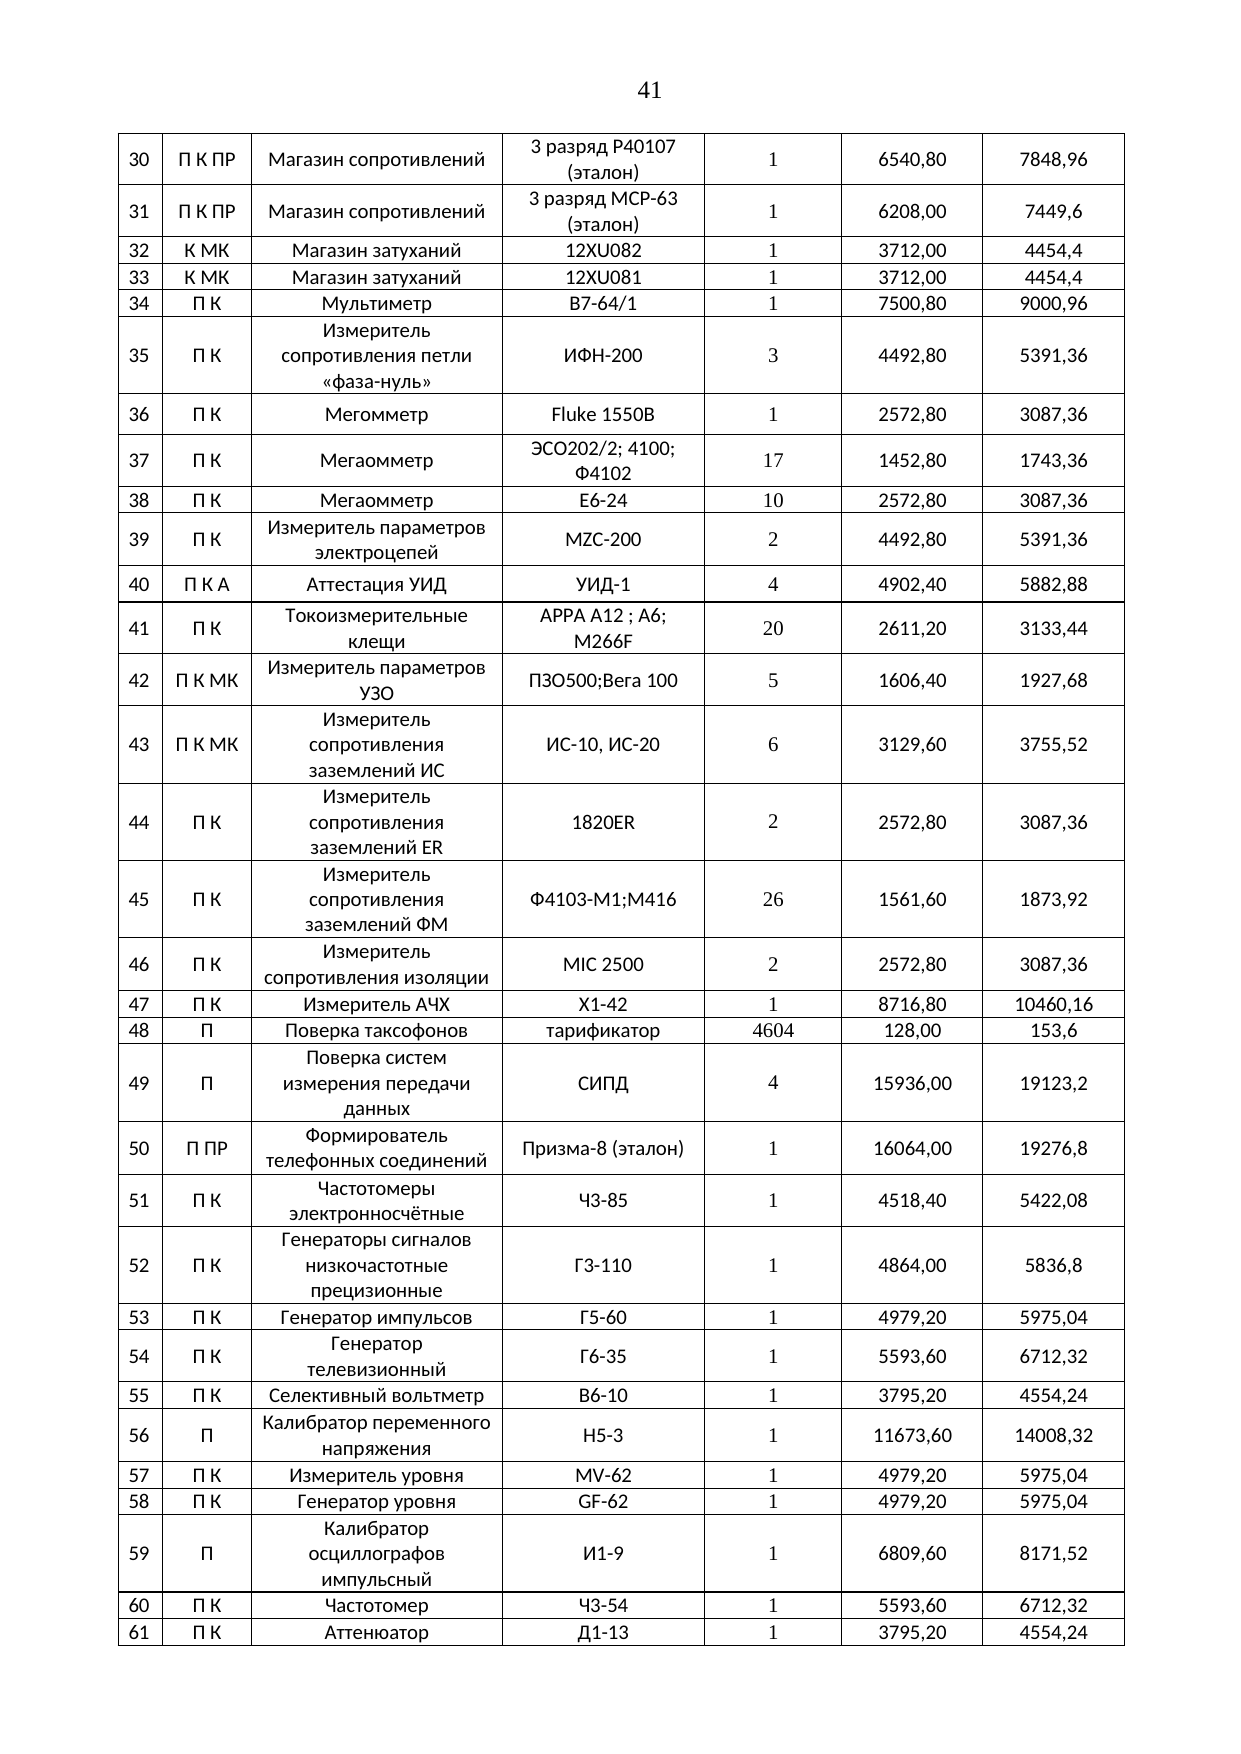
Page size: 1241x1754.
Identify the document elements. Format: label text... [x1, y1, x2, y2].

table_cell 32 [119, 237, 162, 263]
table_cell П К ПР [163, 185, 251, 236]
table_cell 2572,80 [842, 938, 982, 990]
table_cell 61 [119, 1619, 162, 1644]
table_cell 1 [705, 264, 841, 289]
table_cell 4518,40 [842, 1175, 982, 1226]
table_cell 1873,92 [983, 861, 1124, 937]
table_cell Г3-110 [503, 1227, 704, 1303]
table_cell 8171,52 [983, 1515, 1124, 1591]
table_cell 1743,36 [983, 435, 1124, 486]
table_cell 3755,52 [983, 706, 1124, 782]
table_cell 42 [119, 654, 162, 705]
table_cell 2 [705, 513, 841, 565]
table_cell 4 [705, 1044, 841, 1121]
table_cell 45 [119, 861, 162, 937]
table_cell Мегомметр [252, 394, 502, 434]
table_cell П [163, 1044, 251, 1121]
table_cell 57 [119, 1462, 162, 1487]
table_cell И1-9 [503, 1515, 704, 1591]
table_cell 153,6 [983, 1018, 1124, 1043]
table_cell 1 [705, 991, 841, 1017]
table_cell Измеритель уровня [252, 1462, 502, 1487]
table_cell 11673,60 [842, 1409, 982, 1461]
table_cell Д1-13 [503, 1619, 704, 1644]
table_cell 1 [705, 1593, 841, 1618]
table_cell П К [163, 991, 251, 1017]
table_cell 1 [705, 1304, 841, 1329]
table_cell 10460,16 [983, 991, 1124, 1017]
table_cell Генераторы сигналов низкочастотные прецизионные [252, 1227, 502, 1303]
table_cell 4454,4 [983, 264, 1124, 289]
table_cell 52 [119, 1227, 162, 1303]
table_cell 8716,80 [842, 991, 982, 1017]
table_cell 54 [119, 1330, 162, 1381]
table_cell 6 [705, 706, 841, 782]
table_cell 3087,36 [983, 487, 1124, 512]
table_cell 6712,32 [983, 1593, 1124, 1618]
table_cell 58 [119, 1489, 162, 1514]
table_cell 1561,60 [842, 861, 982, 937]
table_cell 4 [705, 566, 841, 601]
table_cell 7848,96 [983, 134, 1124, 184]
table_cell 2 [705, 784, 841, 860]
table_cell П К [163, 603, 251, 653]
table_cell П К [163, 1619, 251, 1644]
table_cell Магазин затуханий [252, 264, 502, 289]
table_cell 39 [119, 513, 162, 565]
table_cell Измеритель АЧХ [252, 991, 502, 1017]
table_cell Аттенюатор [252, 1619, 502, 1644]
table_cell Х1-42 [503, 991, 704, 1017]
table_cell 1 [705, 1330, 841, 1381]
table_cell 5391,36 [983, 317, 1124, 393]
table_cell Магазин затуханий [252, 237, 502, 263]
table_cell 37 [119, 435, 162, 486]
table_cell Аттестация УИД [252, 566, 502, 601]
table_cell 4554,24 [983, 1619, 1124, 1644]
table_cell 38 [119, 487, 162, 512]
table_cell 1 [705, 1227, 841, 1303]
table_cell 3133,44 [983, 603, 1124, 653]
table_cell Токоизмерительные клещи [252, 603, 502, 653]
table_cell 34 [119, 290, 162, 316]
table_cell 46 [119, 938, 162, 990]
table_cell MZC-200 [503, 513, 704, 565]
table_cell Ч3-54 [503, 1593, 704, 1618]
table_cell 49 [119, 1044, 162, 1121]
table_cell 12XU081 [503, 264, 704, 289]
table_cell 5975,04 [983, 1462, 1124, 1487]
table_cell 1 [705, 1515, 841, 1591]
table_cell 1 [705, 1382, 841, 1408]
table_cell П К [163, 938, 251, 990]
table_cell 2572,80 [842, 487, 982, 512]
table_cell 36 [119, 394, 162, 434]
table_cell Измеритель сопротивления заземлений ИС [252, 706, 502, 782]
table_cell 5391,36 [983, 513, 1124, 565]
table_cell 1 [705, 1462, 841, 1487]
table_cell 17 [705, 435, 841, 486]
table_cell Частотомер [252, 1593, 502, 1618]
table_cell 4979,20 [842, 1489, 982, 1514]
table_cell 12XU082 [503, 237, 704, 263]
table_cell APPA А12 ; А6; М266F [503, 603, 704, 653]
table_cell 128,00 [842, 1018, 982, 1043]
table_cell Призма-8 (эталон) [503, 1122, 704, 1174]
table_cell 40 [119, 566, 162, 601]
table_cell 5593,60 [842, 1330, 982, 1381]
table_cell 3712,00 [842, 264, 982, 289]
table_cell 6809,60 [842, 1515, 982, 1591]
table_cell 1 [705, 1409, 841, 1461]
table_cell П К [163, 1175, 251, 1226]
table_cell 4979,20 [842, 1462, 982, 1487]
table_cell 7449,6 [983, 185, 1124, 236]
table_cell 1927,68 [983, 654, 1124, 705]
table_cell ЭСО202/2; 4100; Ф4102 [503, 435, 704, 486]
table_cell 4604 [705, 1018, 841, 1043]
table_cell тарификатор [503, 1018, 704, 1043]
table_cell 53 [119, 1304, 162, 1329]
table_cell П К А [163, 566, 251, 601]
table_cell П К [163, 1489, 251, 1514]
table_cell 7500,80 [842, 290, 982, 316]
table_cell 3087,36 [983, 784, 1124, 860]
table_cell Fluke 1550B [503, 394, 704, 434]
table_cell Измеритель сопротивления заземлений ER [252, 784, 502, 860]
table_cell 3 [705, 317, 841, 393]
table_cell 44 [119, 784, 162, 860]
table_cell 4979,20 [842, 1304, 982, 1329]
table_cell 56 [119, 1409, 162, 1461]
table_cell 35 [119, 317, 162, 393]
table_cell П К [163, 1462, 251, 1487]
table_cell 43 [119, 706, 162, 782]
table_cell GF-62 [503, 1489, 704, 1514]
table_cell УИД-1 [503, 566, 704, 601]
table_cell ИС-10, ИС-20 [503, 706, 704, 782]
table_cell Поверка таксофонов [252, 1018, 502, 1043]
table_cell 1 [705, 185, 841, 236]
table_cell Измеритель сопротивления заземлений ФМ [252, 861, 502, 937]
table_cell Измеритель параметров УЗО [252, 654, 502, 705]
table_cell 6208,00 [842, 185, 982, 236]
table_cell Калибратор переменного напряжения [252, 1409, 502, 1461]
table_cell П К [163, 487, 251, 512]
table_cell Мультиметр [252, 290, 502, 316]
table_cell П ПР [163, 1122, 251, 1174]
table_cell 20 [705, 603, 841, 653]
table_cell 50 [119, 1122, 162, 1174]
table_cell П К [163, 1382, 251, 1408]
table_cell 31 [119, 185, 162, 236]
table_cell П К [163, 861, 251, 937]
table_cell 9000,96 [983, 290, 1124, 316]
table_cell 55 [119, 1382, 162, 1408]
table_cell Формирователь телефонных соединений [252, 1122, 502, 1174]
table_cell 6540,80 [842, 134, 982, 184]
table_cell К МК [163, 264, 251, 289]
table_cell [252, 134, 502, 184]
table_cell MV-62 [503, 1462, 704, 1487]
table_cell 5882,88 [983, 566, 1124, 601]
table_cell Измеритель параметров электроцепей [252, 513, 502, 565]
table_cell 5975,04 [983, 1304, 1124, 1329]
table_cell Частотомеры электронносчётные [252, 1175, 502, 1226]
table_cell 30 [119, 134, 162, 184]
table_cell П К МК [163, 706, 251, 782]
table_cell ПЗО500;Вега 100 [503, 654, 704, 705]
table_cell 1 [705, 134, 841, 184]
table_cell Ч3-85 [503, 1175, 704, 1226]
table_cell П К ПР [163, 134, 251, 184]
table_cell 3087,36 [983, 938, 1124, 990]
table_cell 4864,00 [842, 1227, 982, 1303]
table_cell 1820ER [503, 784, 704, 860]
table_cell Е6-24 [503, 487, 704, 512]
table_cell 1 [705, 1619, 841, 1644]
table_cell 3795,20 [842, 1619, 982, 1644]
table_cell П К [163, 394, 251, 434]
table_cell 5593,60 [842, 1593, 982, 1618]
table_cell Мегаомметр [252, 435, 502, 486]
table_cell Калибратор осциллографов импульсный [252, 1515, 502, 1591]
table_cell 3795,20 [842, 1382, 982, 1408]
table_cell 51 [119, 1175, 162, 1226]
table_cell П К [163, 784, 251, 860]
table_cell Селективный вольтметр [252, 1382, 502, 1408]
table_cell 5975,04 [983, 1489, 1124, 1514]
table_cell 15936,00 [842, 1044, 982, 1121]
table_cell Н5-3 [503, 1409, 704, 1461]
table_cell П К [163, 1330, 251, 1381]
table_cell П К [163, 290, 251, 316]
table_cell 47 [119, 991, 162, 1017]
table_cell 4492,80 [842, 513, 982, 565]
table_cell 60 [119, 1593, 162, 1618]
table_cell П К [163, 435, 251, 486]
table_cell 26 [705, 861, 841, 937]
table_cell Магазин сопротивлений [252, 185, 502, 236]
table_cell 59 [119, 1515, 162, 1591]
table_cell Генератор уровня [252, 1489, 502, 1514]
table_cell 41 [119, 603, 162, 653]
table_cell 5422,08 [983, 1175, 1124, 1226]
table_cell 2572,80 [842, 394, 982, 434]
table_cell П [163, 1018, 251, 1043]
table_cell 48 [119, 1018, 162, 1043]
table_cell 33 [119, 264, 162, 289]
table_cell В7-64/1 [503, 290, 704, 316]
table_cell 3 разряд Р40107 (эталон) [503, 134, 704, 184]
table_cell 5 [705, 654, 841, 705]
table_cell 2572,80 [842, 784, 982, 860]
table_cell П [163, 1409, 251, 1461]
table_cell 1 [705, 1175, 841, 1226]
table_cell К МК [163, 237, 251, 263]
table_cell 16064,00 [842, 1122, 982, 1174]
table_cell Г6-35 [503, 1330, 704, 1381]
table_cell 3712,00 [842, 237, 982, 263]
table_cell 3087,36 [983, 394, 1124, 434]
table_cell В6-10 [503, 1382, 704, 1408]
table_cell П К МК [163, 654, 251, 705]
table_cell Генератор импульсов [252, 1304, 502, 1329]
table_cell 1 [705, 394, 841, 434]
table_cell 3 разряд МСР-63 (эталон) [503, 185, 704, 236]
table_cell 4454,4 [983, 237, 1124, 263]
table_cell ИФН-200 [503, 317, 704, 393]
table_cell 2 [705, 938, 841, 990]
table_cell 5836,8 [983, 1227, 1124, 1303]
table_cell Поверка систем измерения передачи данных [252, 1044, 502, 1121]
table_cell 2611,20 [842, 603, 982, 653]
table_cell Измеритель сопротивления изоляции [252, 938, 502, 990]
table_cell 10 [705, 487, 841, 512]
table_cell Измеритель сопротивления петли «фаза-нуль» [252, 317, 502, 393]
table_cell Мегаомметр [252, 487, 502, 512]
table_cell 4492,80 [842, 317, 982, 393]
table_cell П К [163, 513, 251, 565]
table_cell 1 [705, 1122, 841, 1174]
table_cell 3129,60 [842, 706, 982, 782]
table_cell MIC 2500 [503, 938, 704, 990]
table_cell 6712,32 [983, 1330, 1124, 1381]
table_cell 1606,40 [842, 654, 982, 705]
table_cell П К [163, 1304, 251, 1329]
table_cell П К [163, 1593, 251, 1618]
table_cell П [163, 1515, 251, 1591]
table_cell Г5-60 [503, 1304, 704, 1329]
table_cell 1 [705, 290, 841, 316]
table_cell 4902,40 [842, 566, 982, 601]
table_cell СИПД [503, 1044, 704, 1121]
table_cell 14008,32 [983, 1409, 1124, 1461]
table_cell П К [163, 317, 251, 393]
table_cell П К [163, 1227, 251, 1303]
table_cell 19276,8 [983, 1122, 1124, 1174]
table_cell 1 [705, 237, 841, 263]
table_cell Ф4103-М1;М416 [503, 861, 704, 937]
table_cell 1452,80 [842, 435, 982, 486]
table_cell 19123,2 [983, 1044, 1124, 1121]
table_cell 4554,24 [983, 1382, 1124, 1408]
table_cell Генератор телевизионный [252, 1330, 502, 1381]
table_cell 1 [705, 1489, 841, 1514]
